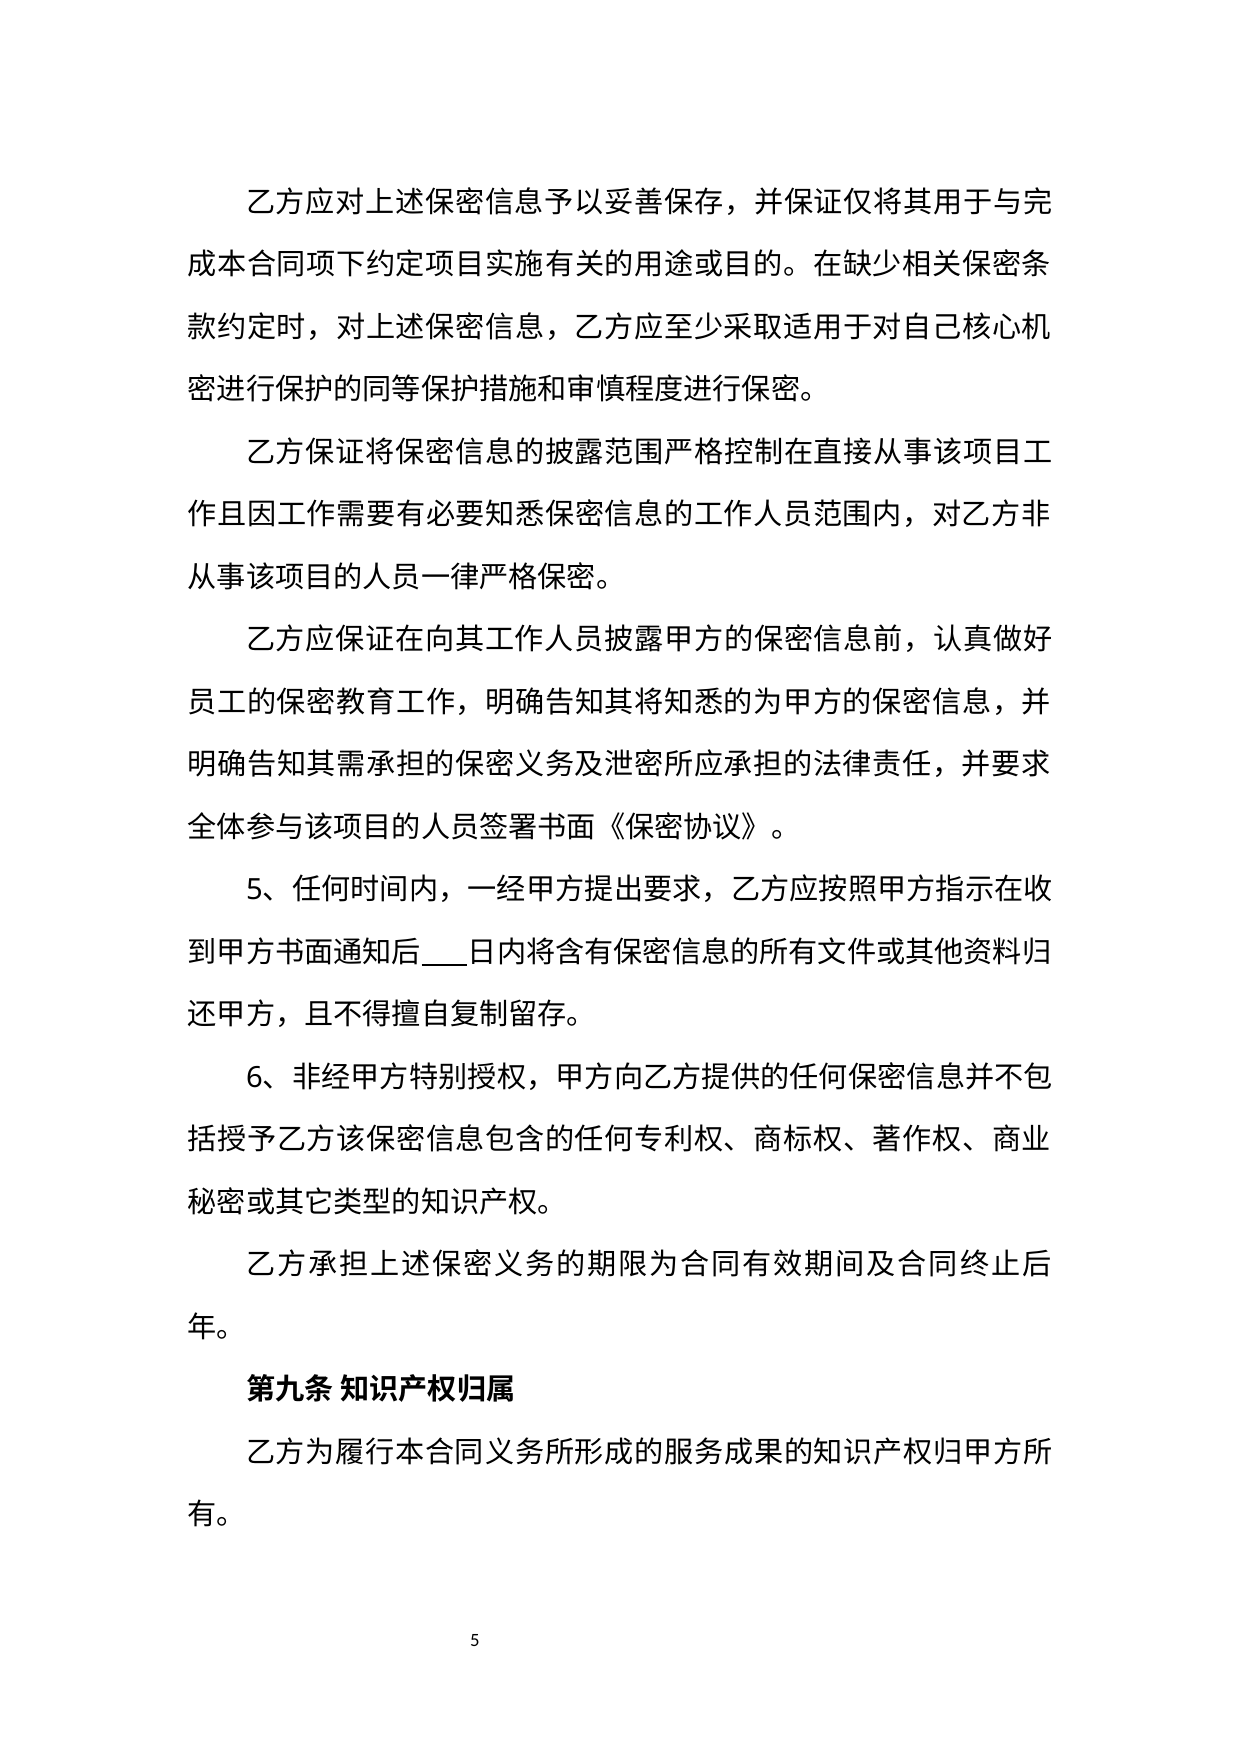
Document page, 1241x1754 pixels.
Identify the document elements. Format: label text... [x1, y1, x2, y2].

text 乙方应保证在向其工作人员披露甲方的保密信息前，认真做好员工的保密教育工作，明确告知其将知悉的为甲方的保密信息，并明确告知其需承担的保密义务及泄密所应承担的法律责任，并要求全体参与该项目的人员签署书面《保密协议》。 [187, 599, 1053, 849]
text 6、非经甲方特别授权，甲方向乙方提供的任何保密信息并不包括授予乙方该保密信息包含的任何专利权、商标权、著作权、商业秘密或其它类型的知识产权。 [187, 1037, 1053, 1224]
text 5、任何时间内，一经甲方提出要求，乙方应按照甲方指示在收到甲方书面通知后 日内将含有保密信息的所有文件或其他资料归还甲方，且不得擅自复制留存。 [187, 849, 1053, 1037]
text 乙方为履行本合同义务所形成的服务成果的知识产权归甲方所有。 [187, 1412, 1053, 1537]
text 乙方应对上述保密信息予以妥善保存，并保证仅将其用于与完成本合同项下约定项目实施有关的用途或目的。在缺少相关保密条款约定时，对上述保密信息，乙方应至少采取适用于对自己核心机密进行保护的同等保护措施和审慎程度进行保密。 [187, 162, 1053, 412]
text 乙方承担上述保密义务的期限为合同有效期间及合同终止后 年。 [187, 1224, 1053, 1349]
text 第九条 知识产权归属 [187, 1349, 1053, 1412]
text 乙方保证将保密信息的披露范围严格控制在直接从事该项目工作且因工作需要有必要知悉保密信息的工作人员范围内，对乙方非从事该项目的人员一律严格保密。 [187, 412, 1053, 599]
